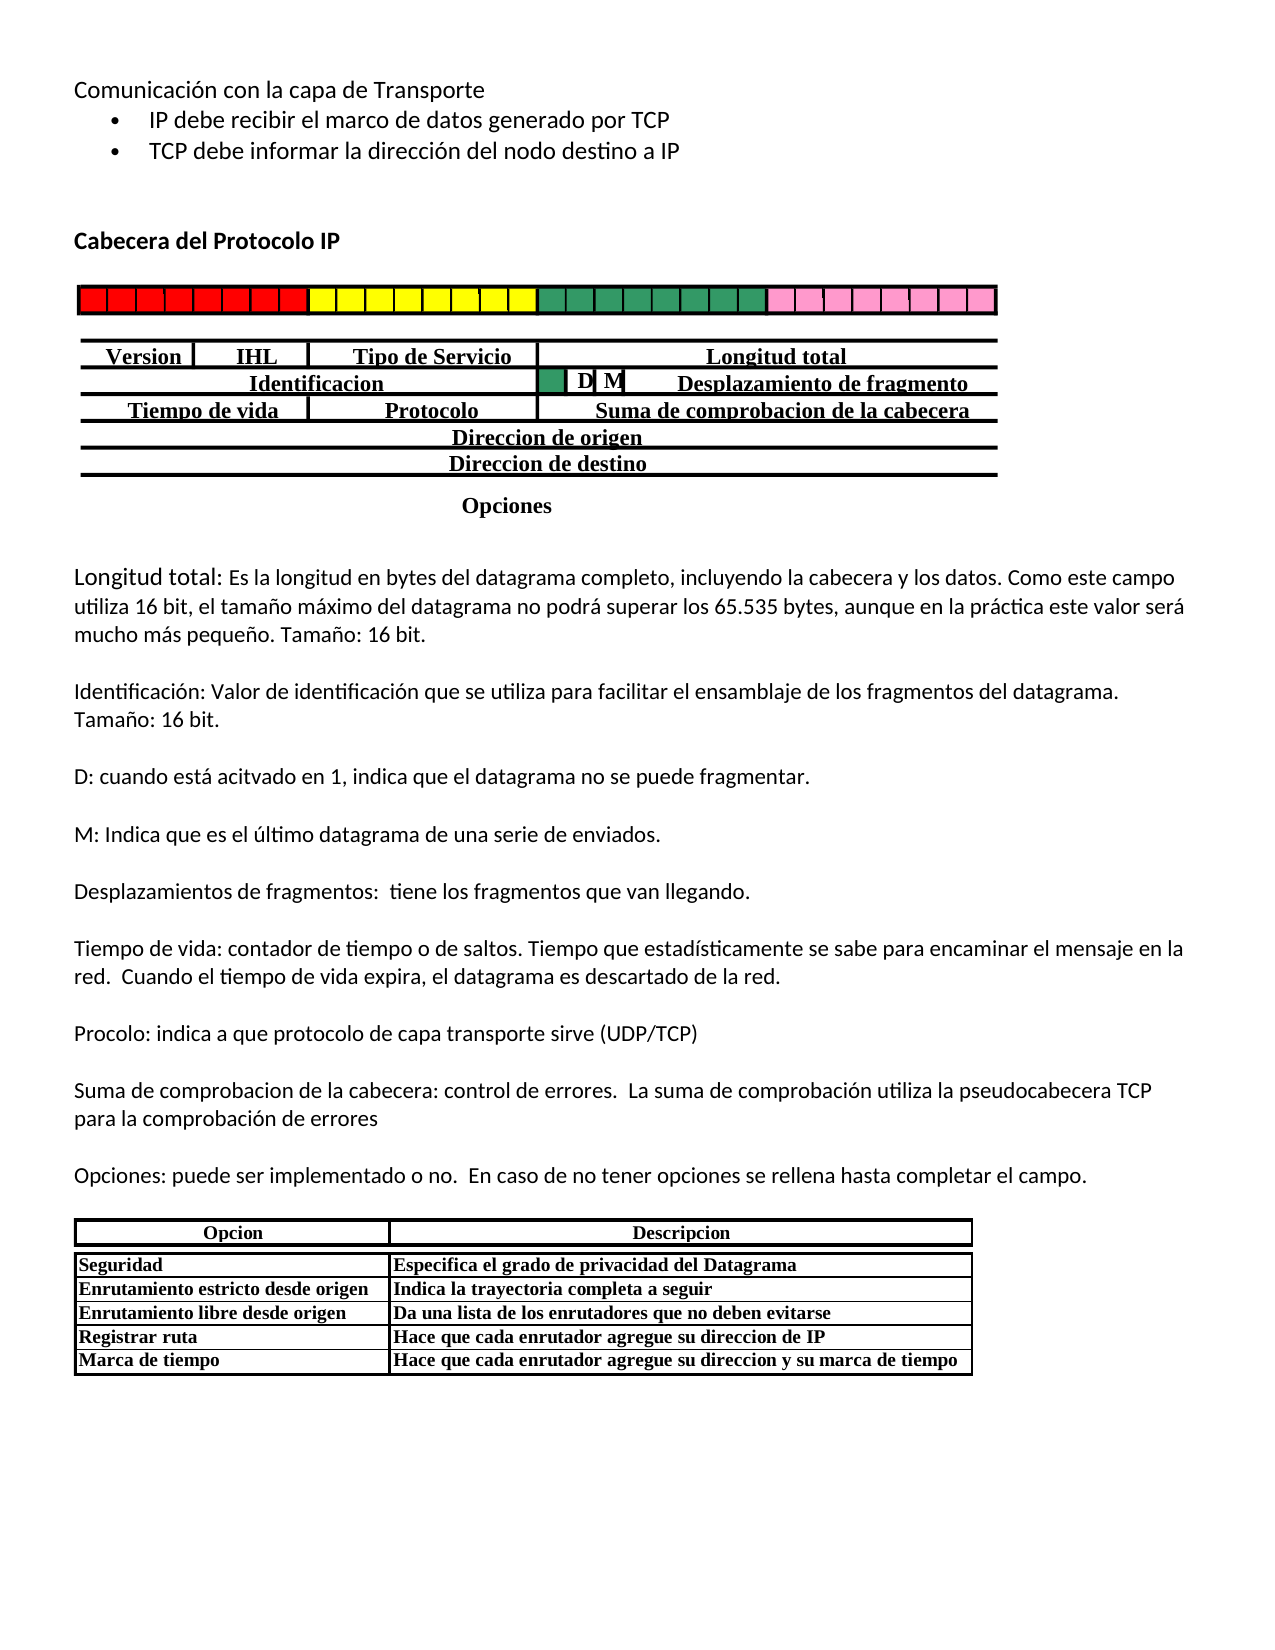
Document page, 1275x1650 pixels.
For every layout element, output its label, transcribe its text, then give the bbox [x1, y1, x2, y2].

list TCP debe informar la dirección del nodo destino a IP [111, 135, 1196, 165]
text Suma de comprobacion de la cabecera: control de errores. La suma de comprobación utiliza la pseudocabecera TCP para la comprobación de errores [74, 1076, 1196, 1132]
list IP debe recibir el marco de datos generado por TCP [111, 104, 1196, 135]
text Identificación: Valor de identificación que se utiliza para facilitar el ensamblaje de los fragmentos del datagrama. Tamaño: 16 bit. [74, 677, 1196, 733]
text M: Indica que es el último datagrama de una serie de enviados. [74, 820, 1196, 848]
text Longitud total: Es la longitud en bytes del datagrama completo, incluyendo la cabecera y los datos. Como este campo utiliza 16 bit, el tamaño máximo del datagrama no podrá superar los 65.535 bytes, aunque en la práctica este valor será mucho más pequeño. Tamaño: 16 bit. [74, 562, 1196, 648]
text Opciones: puede ser implementado o no. En caso de no tener opciones se rellena hasta completar el campo. [74, 1162, 1196, 1190]
text Comunicación con la capa de Transporte [74, 74, 1196, 104]
text Tiempo de vida: contador de tiempo o de saltos. Tiempo que estadísticamente se sabe para encaminar el mensaje en la red. Cuando el tiempo de vida expira, el datagrama es descartado de la red. [74, 934, 1196, 990]
text D: cuando está acitvado en 1, indica que el datagrama no se puede fragmentar. [74, 762, 1196, 791]
text Procolo: indica a que protocolo de capa transporte sirve (UDP/TCP) [74, 1019, 1196, 1047]
text Desplazamientos de fragmentos: tiene los fragmentos que van llegando. [74, 877, 1196, 905]
text Cabecera del Protocolo IP [74, 225, 1196, 256]
